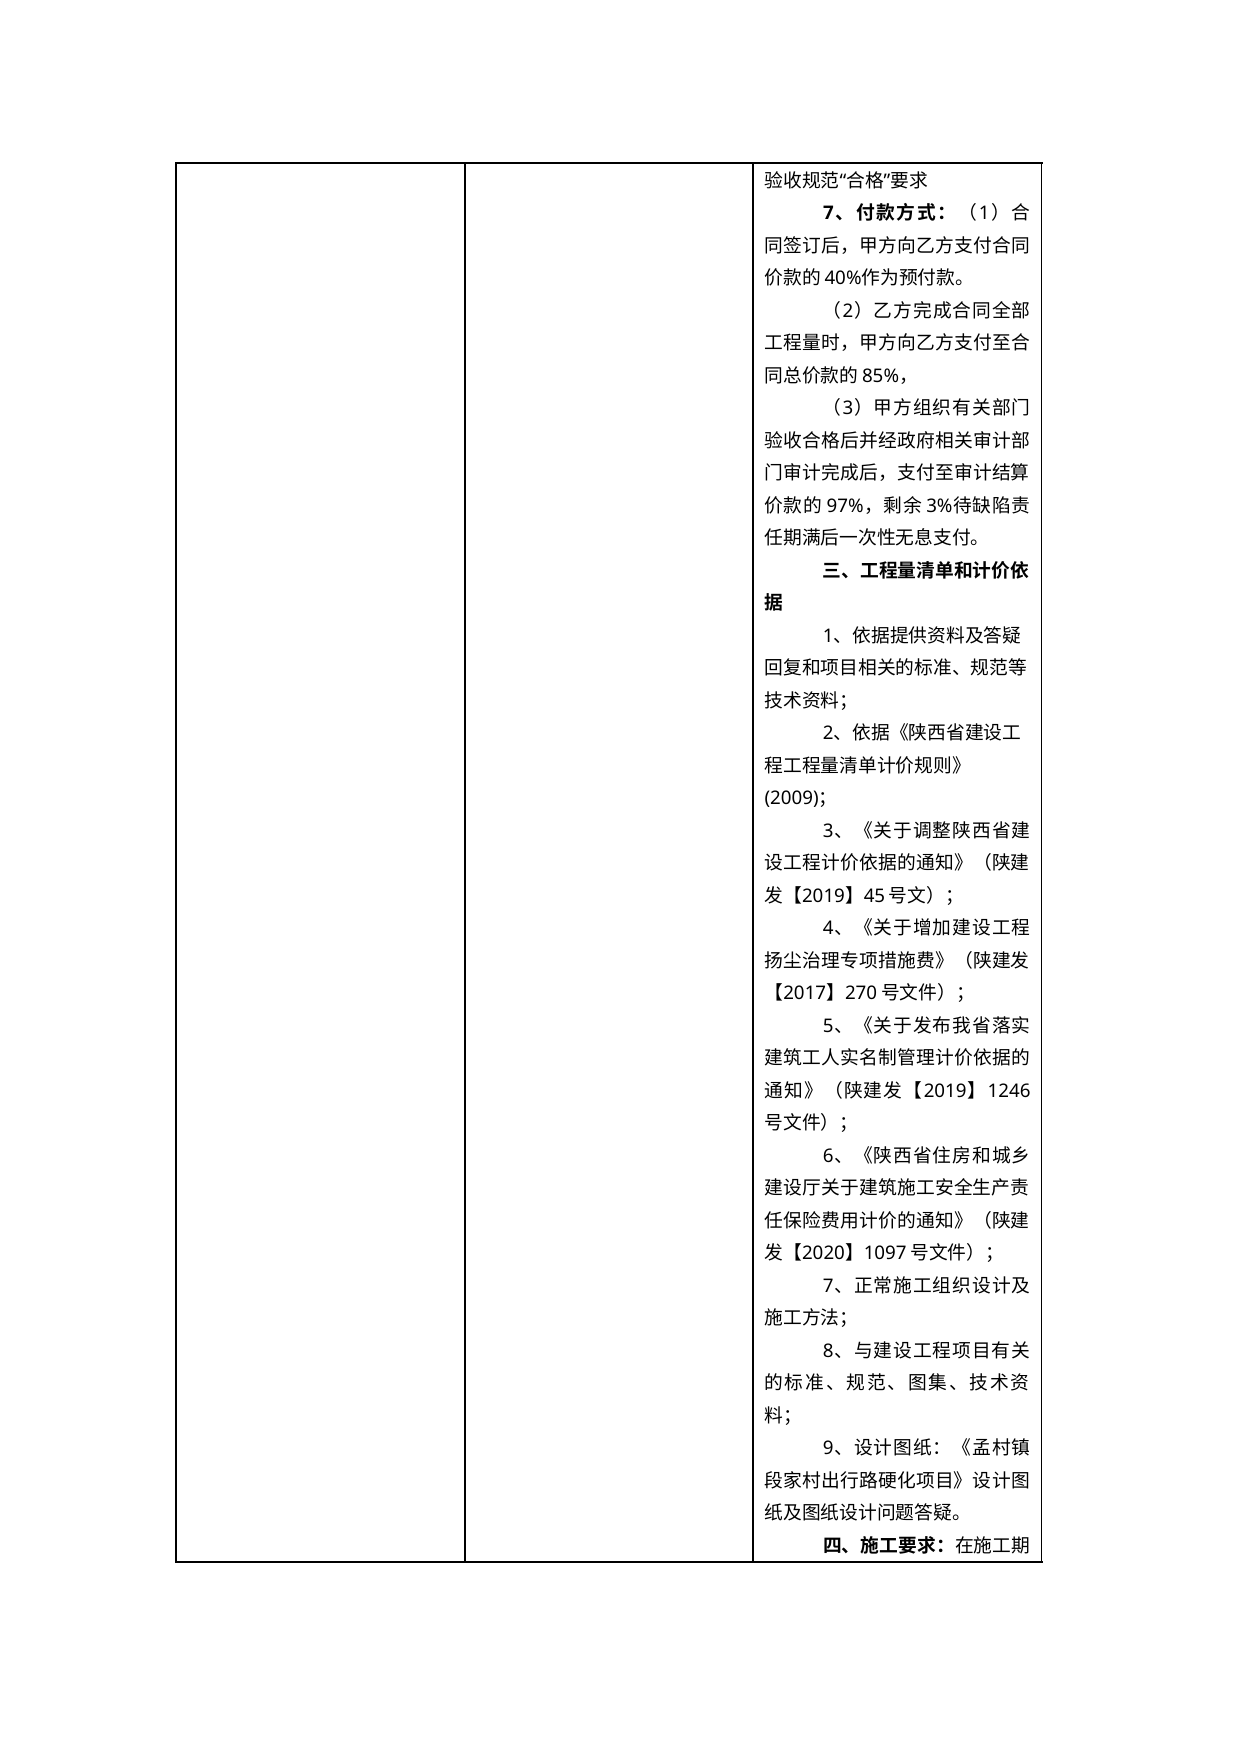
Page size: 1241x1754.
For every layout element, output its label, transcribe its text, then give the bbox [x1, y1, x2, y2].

table_cell [466, 164, 752, 1561]
table_cell 1 [177, 164, 464, 1561]
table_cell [754, 164, 1041, 1561]
